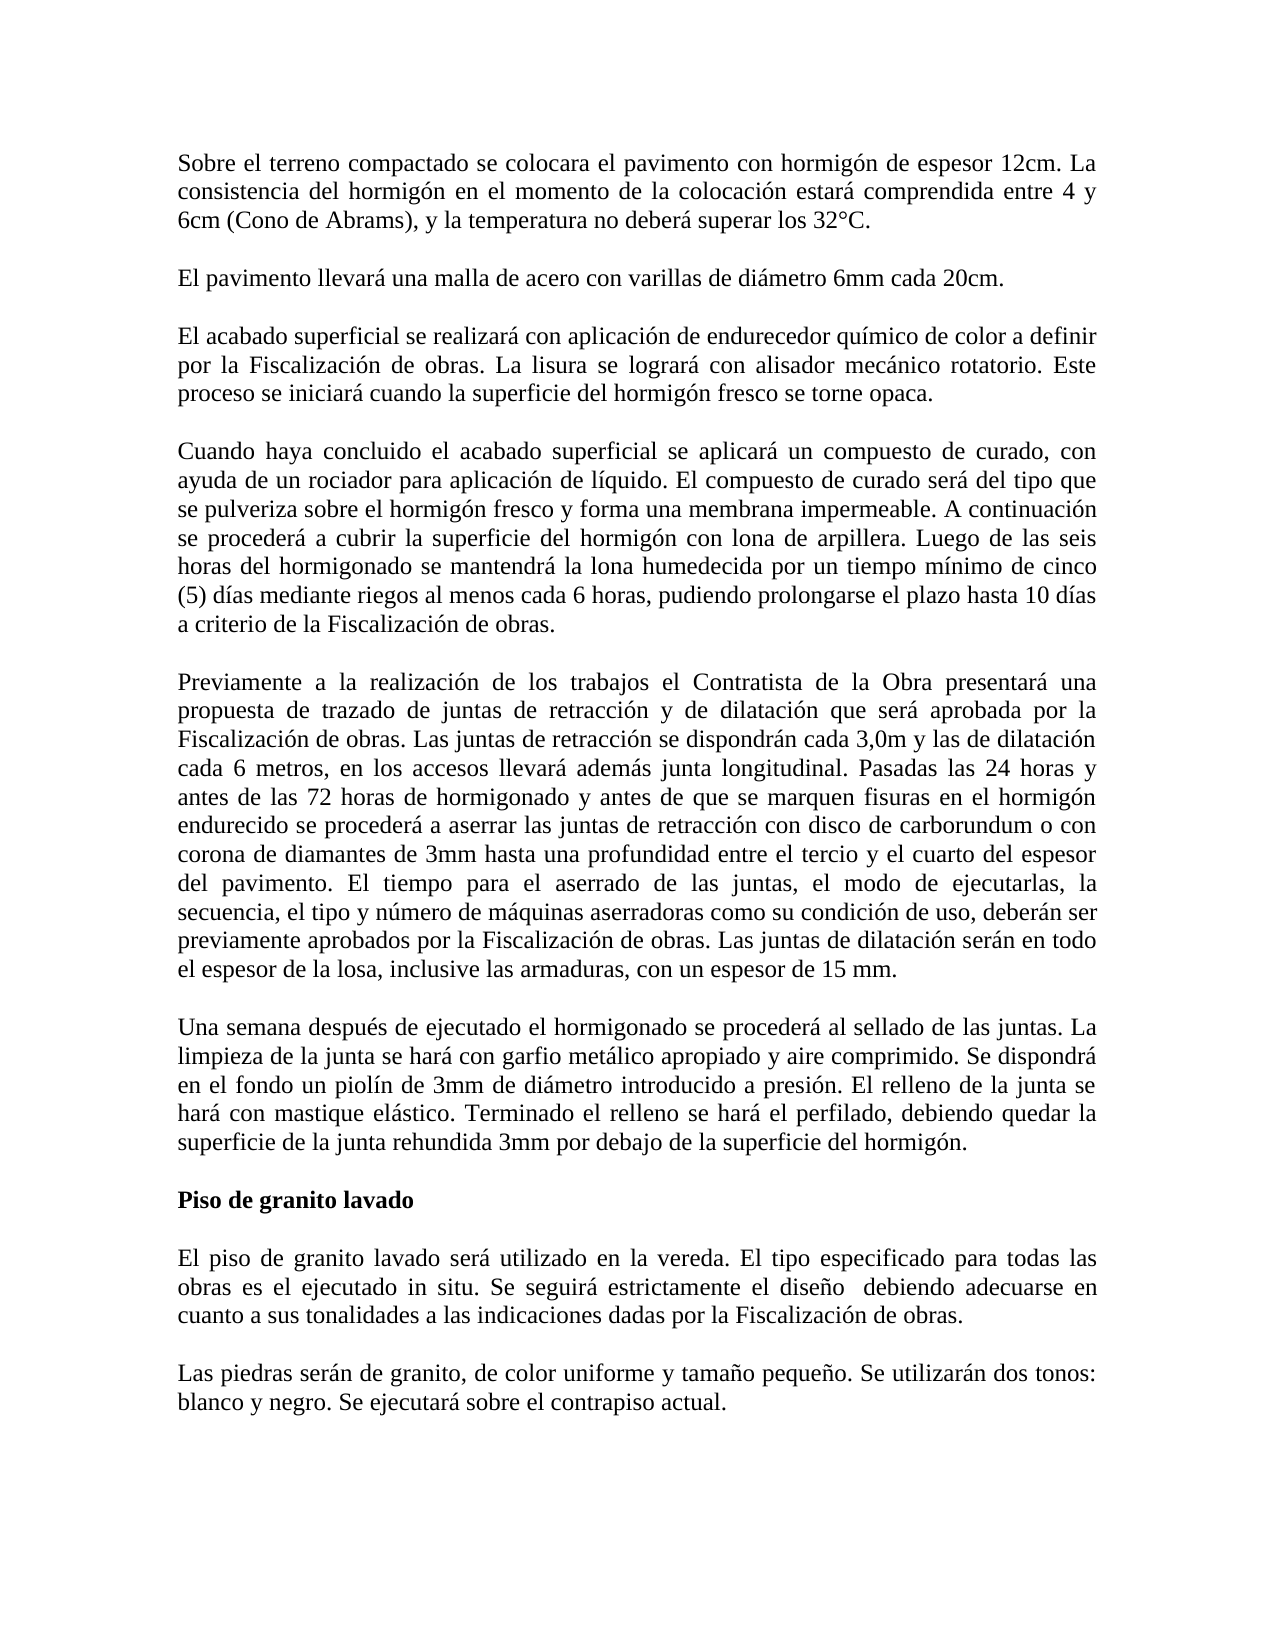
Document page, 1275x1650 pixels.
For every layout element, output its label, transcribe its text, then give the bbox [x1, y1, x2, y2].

text Sobre el terreno compactado se colocara el pavimento con hormigón de espesor 12cm. La consistencia del hormigón en el momento de la colocación estará comprendida entre 4 y 6cm (Cono de Abrams), y la temperatura no deberá superar los 32°C. [177, 148, 1098, 234]
text Cuando haya concluido el acabado superficial se aplicará un compuesto de curado, con ayuda de un rociador para aplicación de líquido. El compuesto de curado será del tipo que se pulveriza sobre el hormigón fresco y forma una membrana impermeable. A continuación se procederá a cubrir la superficie del hormigón con lona de arpillera. Luego de las seis horas del hormigonado se mantendrá la lona humedecida por un tiempo mínimo de cinco (5) días mediante riegos al menos cada 6 horas, pudiendo prolongarse el plazo hasta 10 días a criterio de la Fiscalización de obras. [177, 436, 1098, 638]
text El piso de granito lavado será utilizado en la vereda. El tipo especificado para todas las obras es el ejecutado in situ. Se seguirá estrictamente el diseño debiendo adecuarse en cuanto a sus tonalidades a las indicaciones dadas por la Fiscalización de obras. [177, 1243, 1098, 1329]
text Las piedras serán de granito, de color uniforme y tamaño pequeño. Se utilizarán dos tonos: blanco y negro. Se ejecutará sobre el contrapiso actual. [177, 1358, 1098, 1416]
text Piso de granito lavado [177, 1185, 1098, 1214]
text Previamente a la realización de los trabajos el Contratista de la Obra presentará una propuesta de trazado de juntas de retracción y de dilatación que será aprobada por la Fiscalización de obras. Las juntas de retracción se dispondrán cada 3,0m y las de dilatación cada 6 metros, en los accesos llevará además junta longitudinal. Pasadas las 24 horas y antes de las 72 horas de hormigonado y antes de que se marquen fisuras en el hormigón endurecido se procederá a aserrar las juntas de retracción con disco de carborundum o con corona de diamantes de 3mm hasta una profundidad entre el tercio y el cuarto del espesor del pavimento. El tiempo para el aserrado de las juntas, el modo de ejecutarlas, la secuencia, el tipo y número de máquinas aserradoras como su condición de uso, deberán ser previamente aprobados por la Fiscalización de obras. Las juntas de dilatación serán en todo el espesor de la losa, inclusive las armaduras, con un espesor de 15 mm. [177, 667, 1098, 983]
text Una semana después de ejecutado el hormigonado se procederá al sellado de las juntas. La limpieza de la junta se hará con garfio metálico apropiado y aire comprimido. Se dispondrá en el fondo un piolín de 3mm de diámetro introducido a presión. El relleno de la junta se hará con mastique elástico. Terminado el relleno se hará el perfilado, debiendo quedar la superficie de la junta rehundida 3mm por debajo de la superficie del hormigón. [177, 1012, 1098, 1156]
text El acabado superficial se realizará con aplicación de endurecedor químico de color a definir por la Fiscalización de obras. La lisura se logrará con alisador mecánico rotatorio. Este proceso se iniciará cuando la superficie del hormigón fresco se torne opaca. [177, 321, 1098, 407]
text El pavimento llevará una malla de acero con varillas de diámetro 6mm cada 20cm. [177, 263, 1098, 292]
